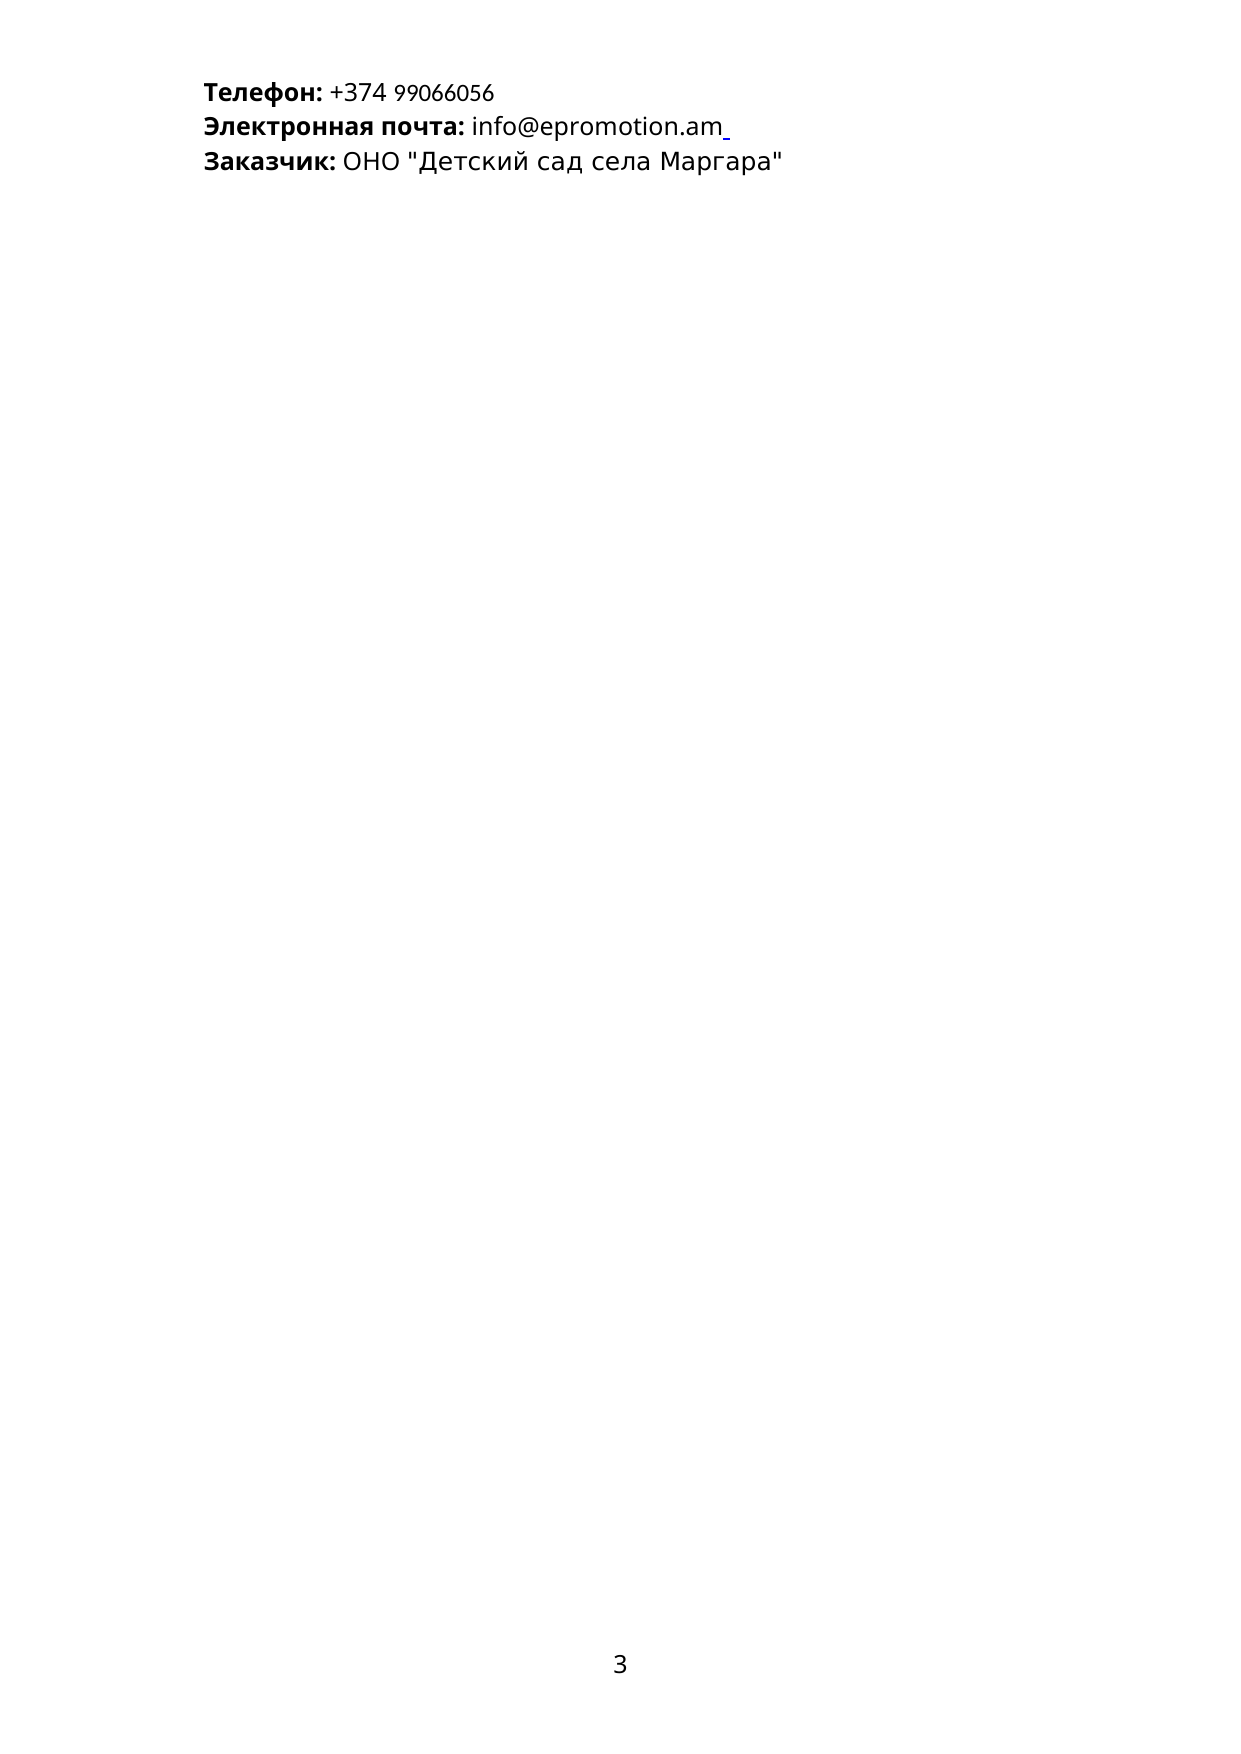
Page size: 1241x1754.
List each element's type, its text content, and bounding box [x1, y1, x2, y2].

text Телефон: +374 99066056 [147, 75, 1093, 109]
text Заказчик: ОНО "Детский сад села Маргара" [147, 143, 1093, 177]
text Электронная почта: info@epromotion.am [147, 109, 1093, 143]
